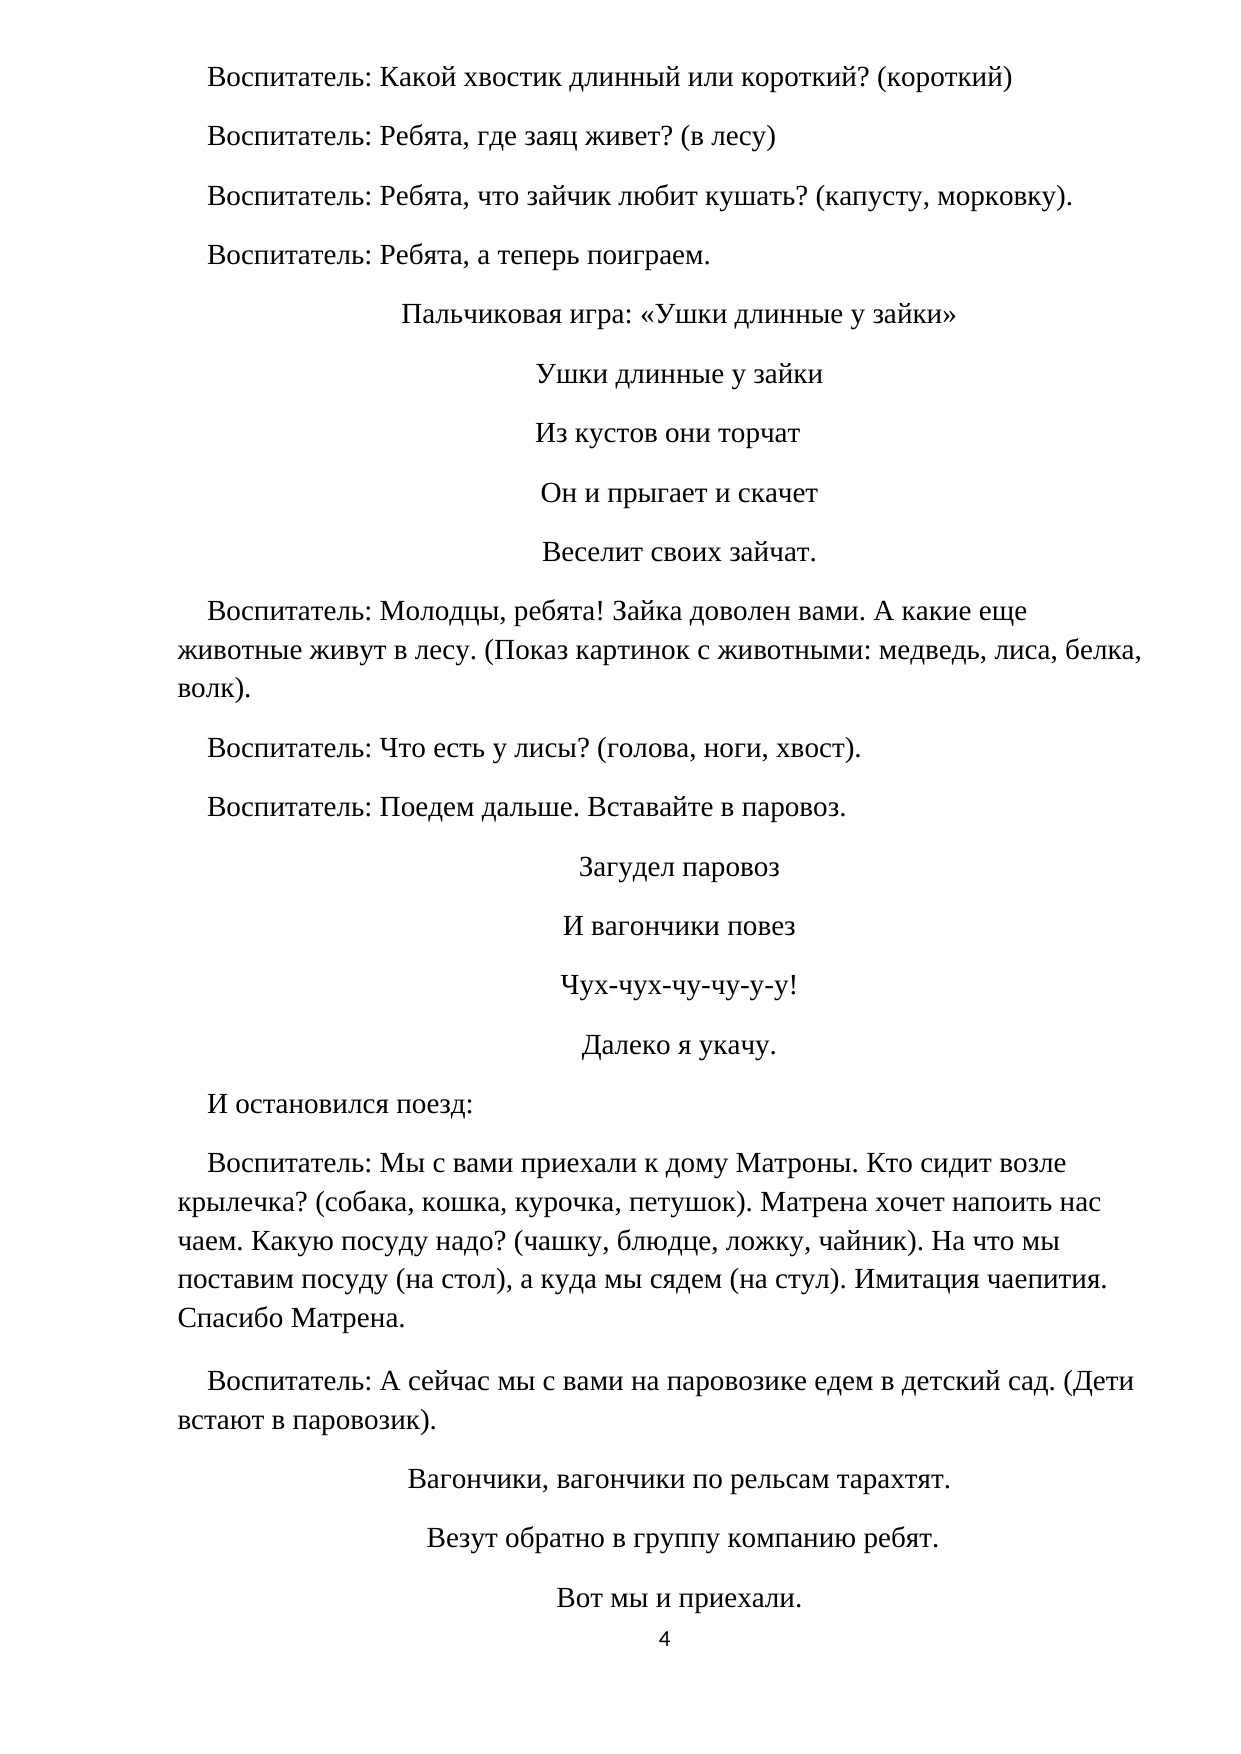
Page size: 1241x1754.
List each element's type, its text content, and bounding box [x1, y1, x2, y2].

text И остановился поезд: [177, 1086, 1152, 1120]
text Он и прыгает и скачет [177, 475, 1152, 508]
text Воспитатель: А сейчас мы с вами на паровозике едем в детский сад. (Дети встают в паровозик). [177, 1363, 1152, 1435]
text Ушки длинные у зайки [177, 356, 1152, 389]
text Вот мы и приехали. [177, 1580, 1152, 1613]
text Веселит своих зайчат. [177, 534, 1152, 568]
text Воспитатель: Ребята, где заяц живет? (в лесу) [177, 118, 1152, 152]
text Воспитатель: Молодцы, ребята! Зайка доволен вами. А какие еще животные живут в лесу. (Показ картинок с животными: медведь, лиса, белка, волк). [177, 593, 1152, 704]
text Чух-чух-чу-чу-у-у! [177, 967, 1152, 1001]
text Воспитатель: Поедем дальше. Вставайте в паровоз. [177, 789, 1152, 823]
text Вагончики, вагончики по рельсам тарахтят. [177, 1461, 1152, 1495]
text Воспитатель: Мы с вами приехали к дому Матроны. Кто сидит возле крылечка? (собака, кошка, курочка, петушок). Матрена хочет напоить нас чаем. Какую посуду надо? (чашку, блюдце, ложку, чайник). На что мы поставим посуду (на стол), а куда мы сядем (на стул). Имитация чаепития. Спасибо Матрена. [177, 1146, 1152, 1333]
text Далеко я укачу. [177, 1027, 1152, 1060]
text Воспитатель: Ребята, что зайчик любит кушать? (капусту, морковку). [177, 178, 1152, 211]
text Воспитатель: Ребята, а теперь поиграем. [177, 237, 1152, 271]
text Везут обратно в группу компанию ребят. [177, 1521, 1152, 1554]
text Из кустов они торчат [177, 415, 1152, 449]
text Загудел паровоз [177, 849, 1152, 882]
text Воспитатель: Что есть у лисы? (голова, ноги, хвост). [177, 730, 1152, 763]
text И вагончики повез [177, 908, 1152, 942]
text Воспитатель: Какой хвостик длинный или короткий? (короткий) [177, 59, 1152, 93]
text Пальчиковая игра: «Ушки длинные у зайки» [177, 297, 1152, 330]
